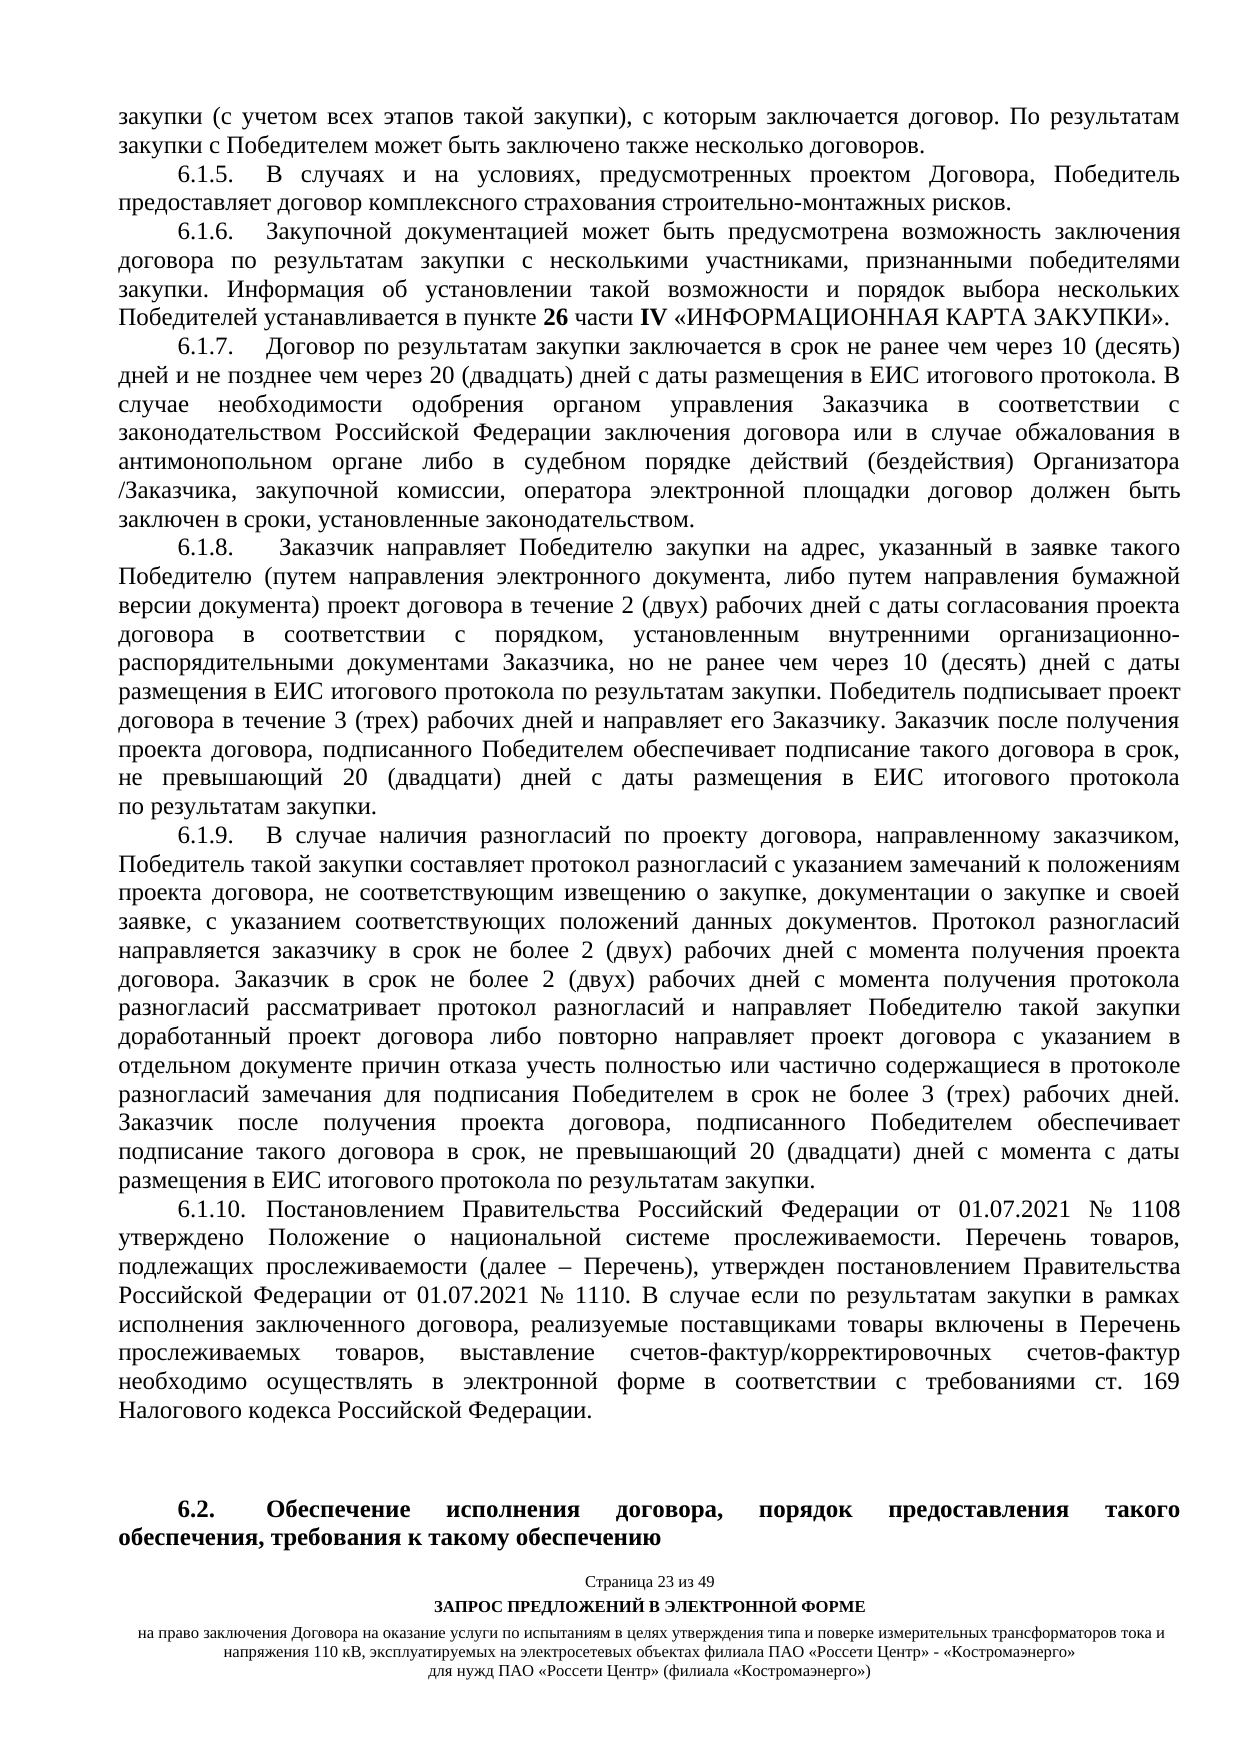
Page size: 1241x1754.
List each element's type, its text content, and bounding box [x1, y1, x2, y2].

subtitle В случаях и на условиях, предусмотренных проектом Договора, Победитель предоставляет договор комплексного страхования строительно-монтажных рисков. [118, 159, 1181, 216]
subtitle Закупочной документацией может быть предусмотрена возможность заключения договора по результатам закупки с несколькими участниками, признанными победителями закупки. Информация об установлении такой возможности и порядок выбора нескольких Победителей устанавливается в пункте 26 части IV «ИНФОРМАЦИОННАЯ КАРТА ЗАКУПКИ». [118, 216, 1181, 331]
subtitle В случае наличия разногласий по проекту договора, направленному заказчиком, Победитель такой закупки составляет протокол разногласий с указанием замечаний к положениям проекта договора, не соответствующим извещению о закупке, документации о закупке и своей заявке, с указанием соответствующих положений данных документов. Протокол разногласий направляется заказчику в срок не более 2 (двух) рабочих дней с момента получения проекта договора. Заказчик в срок не более 2 (двух) рабочих дней с момента получения протокола разногласий рассматривает протокол разногласий и направляет Победителю такой закупки доработанный проект договора либо повторно направляет проект договора с указанием в отдельном документе причин отказа учесть полностью или частично содержащиеся в протоколе разногласий замечания для подписания Победителем в срок не более 3 (трех) рабочих дней. Заказчик после получения проекта договора, подписанного Победителем обеспечивает подписание такого договора в срок, не превышающий 20 (двадцати) дней с момента с даты размещения в ЕИС итогового протокола по результатам закупки. [118, 820, 1181, 1194]
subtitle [118, 101, 1181, 159]
subtitle Обеспечение исполнения договора, порядок предоставления такого обеспечения, требования к такому обеспечению [118, 1494, 1181, 1551]
subtitle Договор по результатам закупки заключается в срок не ранее чем через 10 (десять) дней и не позднее чем через 20 (двадцать) дней с даты размещения в ЕИС итогового протокола. В случае необходимости одобрения органом управления Заказчика в соответствии с законодательством Российской Федерации заключения договора или в случае обжалования в антимонопольном органе либо в судебном порядке действий (бездействия) Организатора /Заказчика, закупочной комиссии, оператора электронной площадки договор должен быть заключен в сроки, установленные законодательством. [118, 331, 1181, 532]
subtitle Постановлением Правительства Российский Федерации от 01.07.2021 № 1108 утверждено Положение о национальной системе прослеживаемости. Перечень товаров, подлежащих прослеживаемости (далее – Перечень), утвержден постановлением Правительства Российской Федерации от 01.07.2021 № 1110. В случае если по результатам закупки в рамках исполнения заключенного договора, реализуемые поставщиками товары включены в Перечень прослеживаемых товаров, выставление счетов-фактур/корректировочных счетов-фактур необходимо осуществлять в электронной форме в соответствии с требованиями ст. 169 Налогового кодекса Российской Федерации. [118, 1194, 1181, 1424]
subtitle Заказчик направляет Победителю закупки на адрес, указанный в заявке такого Победителю (путем направления электронного документа, либо путем направления бумажной версии документа) проект договора в течение 2 (двух) рабочих дней с даты согласования проекта договора в соответствии с порядком, установленным внутренними организационно-распорядительными документами Заказчика, но не ранее чем через 10 (десять) дней с даты размещения в ЕИС итогового протокола по результатам закупки. Победитель подписывает проект договора в течение 3 (трех) рабочих дней и направляет его Заказчику. Заказчик после получения проекта договора, подписанного Победителем обеспечивает подписание такого договора в срок, не превышающий 20 (двадцати) дней с даты размещения в ЕИС итогового протокола по результатам закупки. [118, 532, 1181, 820]
